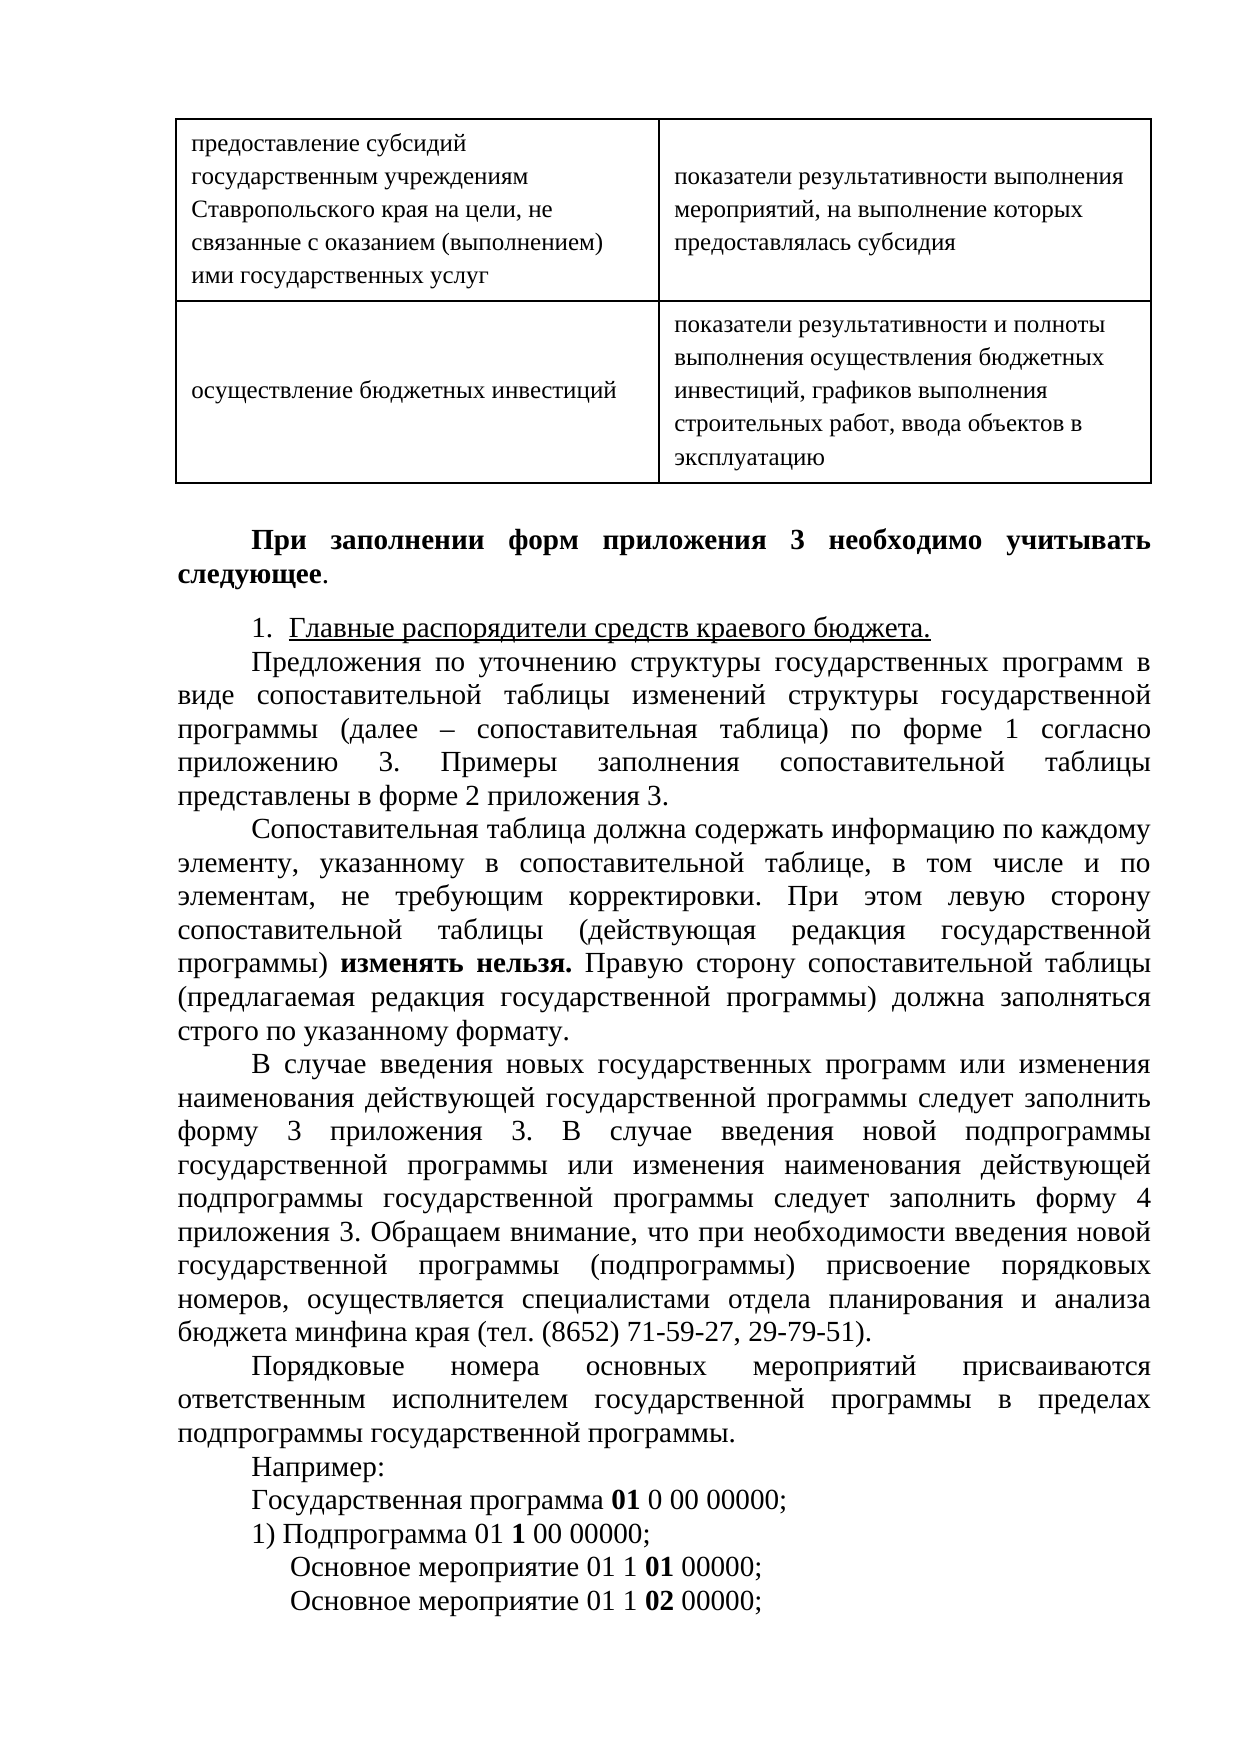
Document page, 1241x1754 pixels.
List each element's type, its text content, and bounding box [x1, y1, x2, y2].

table_cell показатели результативности и полноты выполнения осуществления бюджетных инвестиций, графиков выполнения строительных работ, ввода объектов в эксплуатацию [660, 302, 1150, 482]
table_cell предоставление субсидий государственным учреждениям Ставропольского края на цели, не связанные с оказанием (выполнением) ими государственных услуг [177, 120, 658, 300]
text Основное мероприятие 01 1 01 00000; [177, 1549, 1152, 1583]
text 1) Подпрограмма 01 1 00 00000; [177, 1516, 1152, 1549]
table_cell осуществление бюджетных инвестиций [177, 302, 658, 482]
table_cell показатели результативности выполнения мероприятий, на выполнение которых предоставлялась субсидия [660, 120, 1150, 300]
text В случае введения новых государственных программ или изменения наименования действующей государственной программы следует заполнить форму 3 приложения 3. В случае введения новой подпрограммы государственной программы или изменения наименования действующей подпрограммы государственной программы следует заполнить форму 4 приложения 3. Обращаем внимание, что при необходимости введения новой государственной программы (подпрограммы) присвоение порядковых номеров, осуществляется специалистами отдела планирования и анализа бюджета минфина края (тел. (8652) 71-59-27, 29-79-51). [177, 1046, 1152, 1348]
text Предложения по уточнению структуры государственных программ в виде сопоставительной таблицы изменений структуры государственной программы (далее – сопоставительная таблица) по форме 1 согласно приложению 3. Примеры заполнения сопоставительной таблицы представлены в форме 2 приложения 3. [177, 644, 1152, 811]
text Порядковые номера основных мероприятий присваиваются ответственным исполнителем государственной программы в пределах подпрограммы государственной программы. [177, 1348, 1152, 1449]
text При заполнении форм приложения 3 необходимо учитывать следующее. [177, 522, 1152, 589]
text Основное мероприятие 01 1 02 00000; [177, 1583, 1152, 1616]
text Сопоставительная таблица должна содержать информацию по каждому элементу, указанному в сопоставительной таблице, в том числе и по элементам, не требующим корректировки. При этом левую сторону сопоставительной таблицы (действующая редакция государственной программы) изменять нельзя. Правую сторону сопоставительной таблицы (предлагаемая редакция государственной программы) должна заполняться строго по указанному формату. [177, 811, 1152, 1046]
text Например: [177, 1449, 1152, 1482]
text Государственная программа 01 0 00 00000; [177, 1482, 1152, 1516]
list Главные распорядители средств краевого бюджета. [251, 610, 1152, 644]
